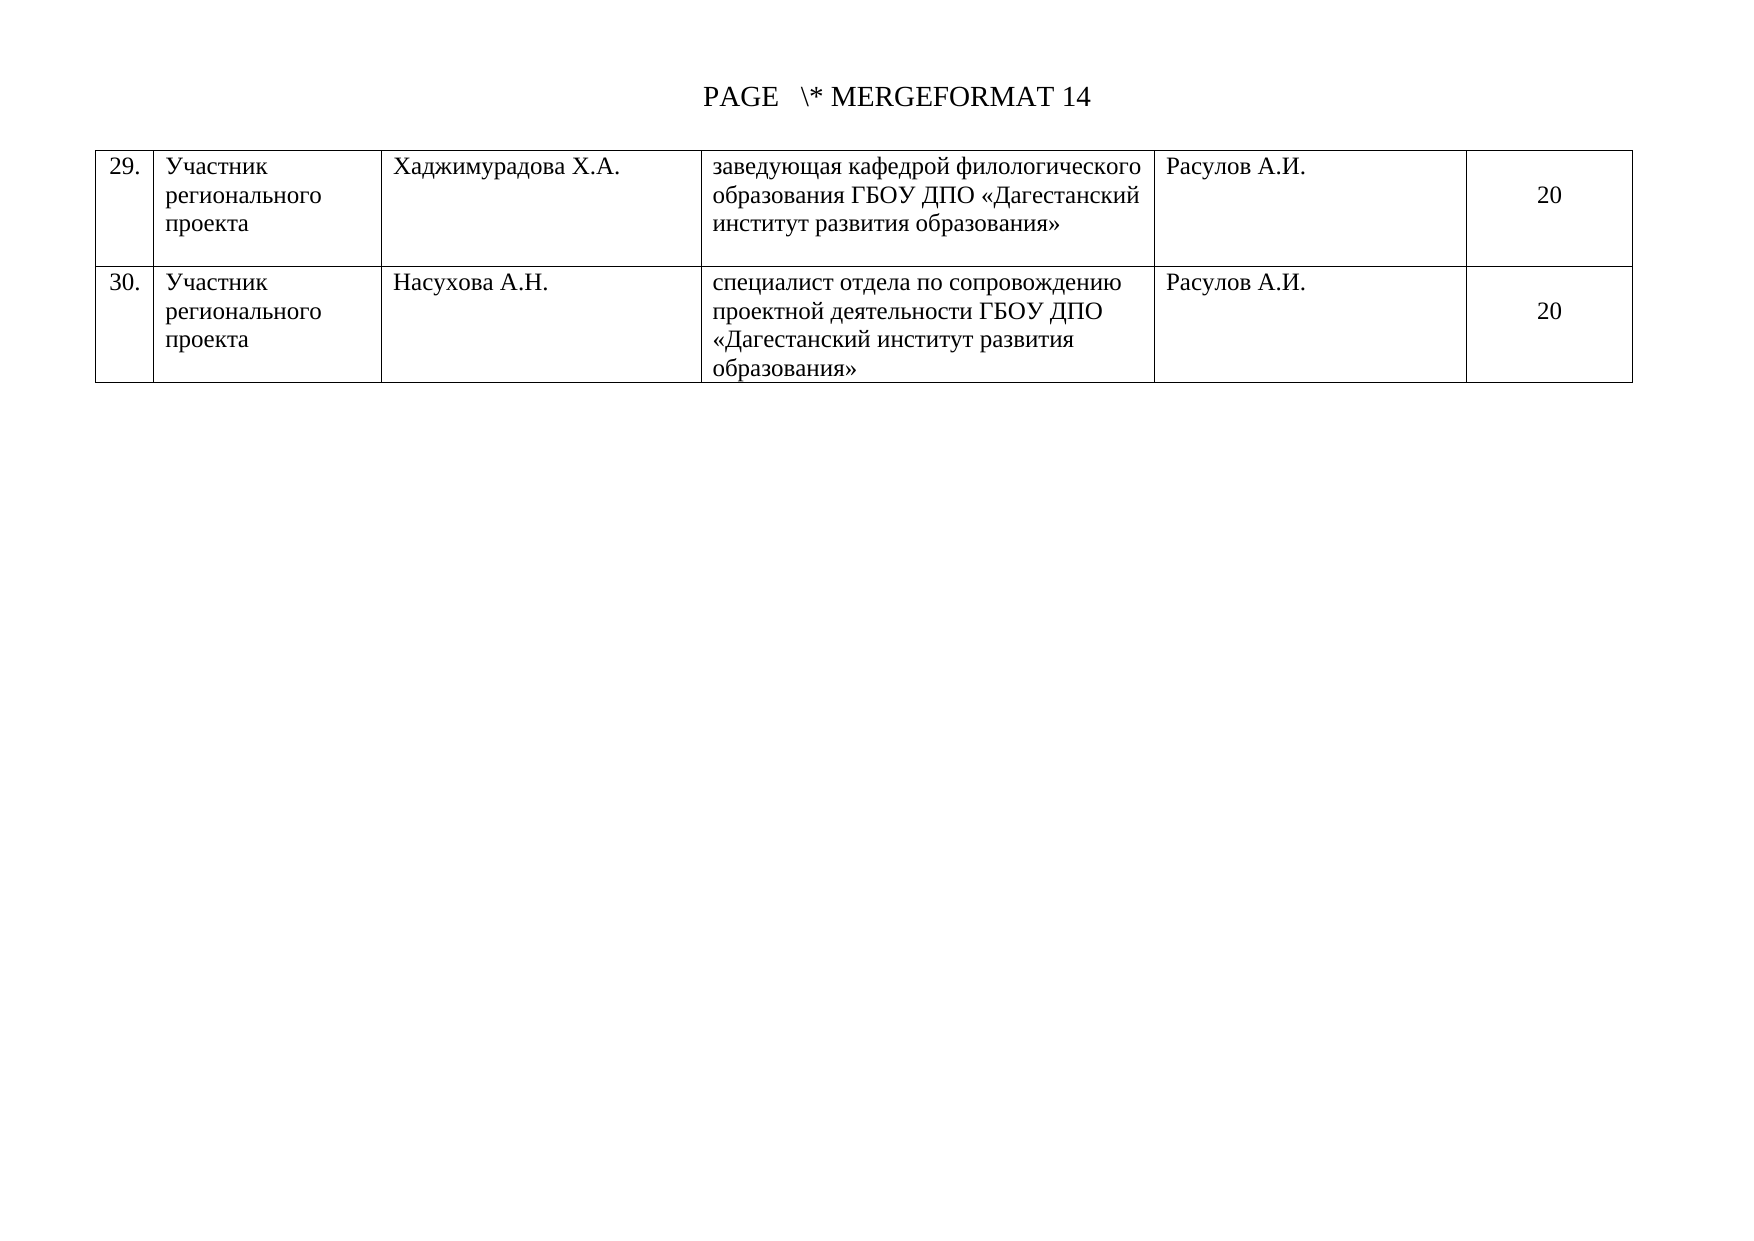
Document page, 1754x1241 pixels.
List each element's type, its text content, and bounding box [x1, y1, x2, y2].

table_cell Хаджимурадова Х.А. [382, 151, 701, 266]
table_cell 29. [96, 151, 153, 266]
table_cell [154, 151, 381, 266]
table_cell 20 [1467, 267, 1632, 382]
table_cell 30. [96, 267, 153, 382]
table_cell заведующая кафедрой филологического образования ГБОУ ДПО «Дагестанский институт развития образования» [702, 151, 1154, 266]
table_cell Насухова А.Н. [382, 267, 701, 382]
table_cell Расулов А.И. [1155, 151, 1466, 266]
table_cell специалист отдела по сопровождению проектной деятельности ГБОУ ДПО «Дагестанский институт развития образования» [702, 267, 1154, 382]
table_cell 20 [1467, 151, 1632, 266]
table_cell Участник регионального проекта [154, 267, 381, 382]
table_cell Расулов А.И. [1155, 267, 1466, 382]
